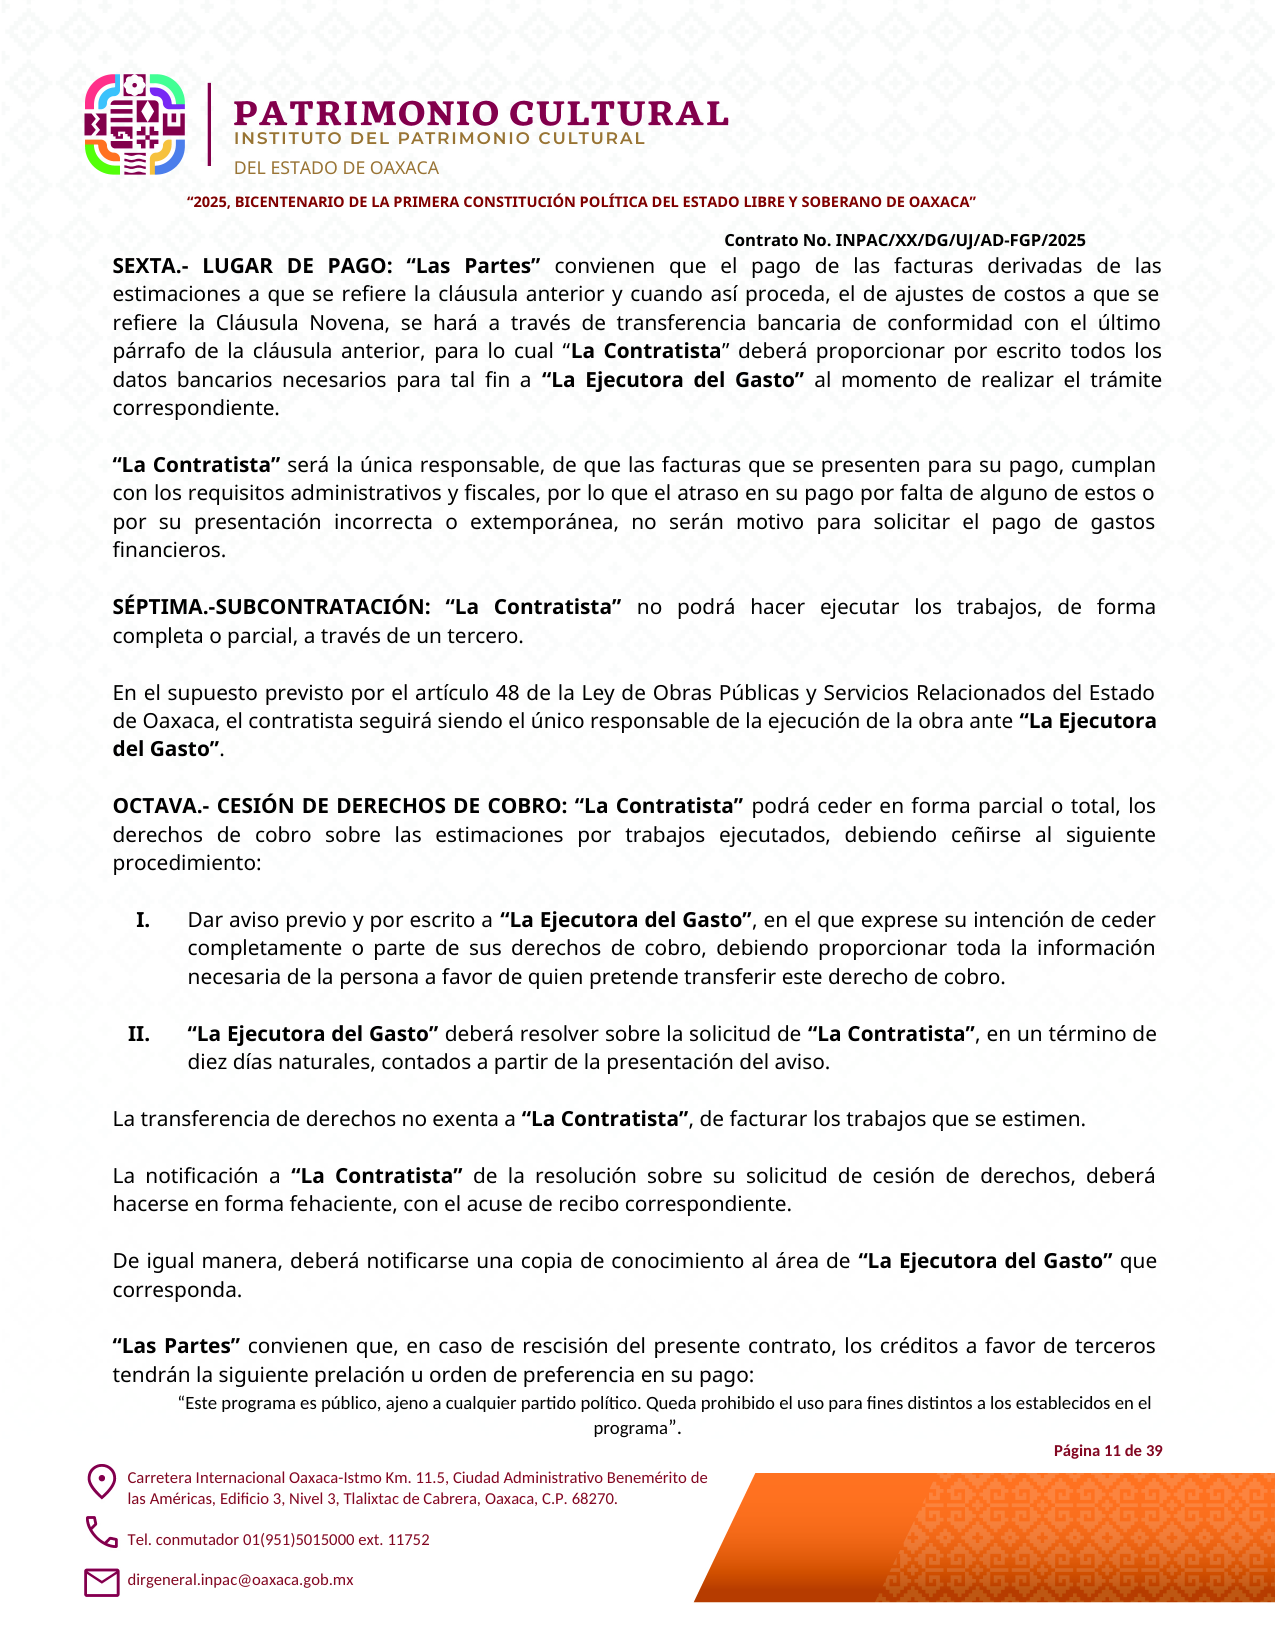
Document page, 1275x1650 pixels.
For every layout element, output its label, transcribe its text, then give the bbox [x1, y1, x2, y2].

text “Las Partes” convienen que, en caso de rescisión del presente contrato, los créditos a favor de terceros tendrán la siguiente prelación u orden de preferencia en su pago: [112, 1332, 1157, 1388]
list “La Ejecutora del Gasto” deberá resolver sobre la solicitud de “La Contratista”, en un término de diez días naturales, contados a partir de la presentación del aviso. [150, 1019, 1157, 1076]
text SÉPTIMA.-SUBCONTRATACIÓN: “La Contratista” no podrá hacer ejecutar los trabajos, de forma completa o parcial, a través de un tercero. [112, 592, 1157, 649]
picture [1, 0, 1275, 1649]
text “La Contratista” será la única responsable, de que las facturas que se presenten para su pago, cumplan con los requisitos administrativos y fiscales, por lo que el atraso en su pago por falta de alguno de estos o por su presentación incorrecta o extemporánea, no serán motivo para solicitar el pago de gastos financieros. [112, 450, 1157, 564]
text De igual manera, deberá notificarse una copia de conocimiento al área de “La Ejecutora del Gasto” que corresponda. [112, 1246, 1157, 1303]
text OCTAVA.- CESIÓN DE DERECHOS DE COBRO: “La Contratista” podrá ceder en forma parcial o total, los derechos de cobro sobre las estimaciones por trabajos ejecutados, debiendo ceñirse al siguiente procedimiento: [112, 791, 1157, 877]
text En el supuesto previsto por el artículo 48 de la Ley de Obras Públicas y Servicios Relacionados del Estado de Oaxaca, el contratista seguirá siendo el único responsable de la ejecución de la obra ante “La Ejecutora del Gasto”. [112, 678, 1157, 763]
list Dar aviso previo y por escrito a “La Ejecutora del Gasto”, en el que exprese su intención de ceder completamente o parte de sus derechos de cobro, debiendo proporcionar toda la información necesaria de la persona a favor de quien pretende transferir este derecho de cobro. [150, 905, 1157, 990]
text La transferencia de derechos no exenta a “La Contratista”, de facturar los trabajos que se estimen. [112, 1104, 1157, 1133]
text SEXTA.- LUGAR DE PAGO: “Las Partes” convienen que el pago de las facturas derivadas de las estimaciones a que se refiere la cláusula anterior y cuando así proceda, el de ajustes de costos a que se refiere la Cláusula Novena, se hará a través de transferencia bancaria de conformidad con el último párrafo de la cláusula anterior, para lo cual “La Contratista” deberá proporcionar por escrito todos los datos bancarios necesarios para tal fin a “La Ejecutora del Gasto” al momento de realizar el trámite correspondiente. [112, 251, 1162, 422]
text La notificación a “La Contratista” de la resolución sobre su solicitud de cesión de derechos, deberá hacerse en forma fehaciente, con el acuse de recibo correspondiente. [112, 1161, 1157, 1218]
